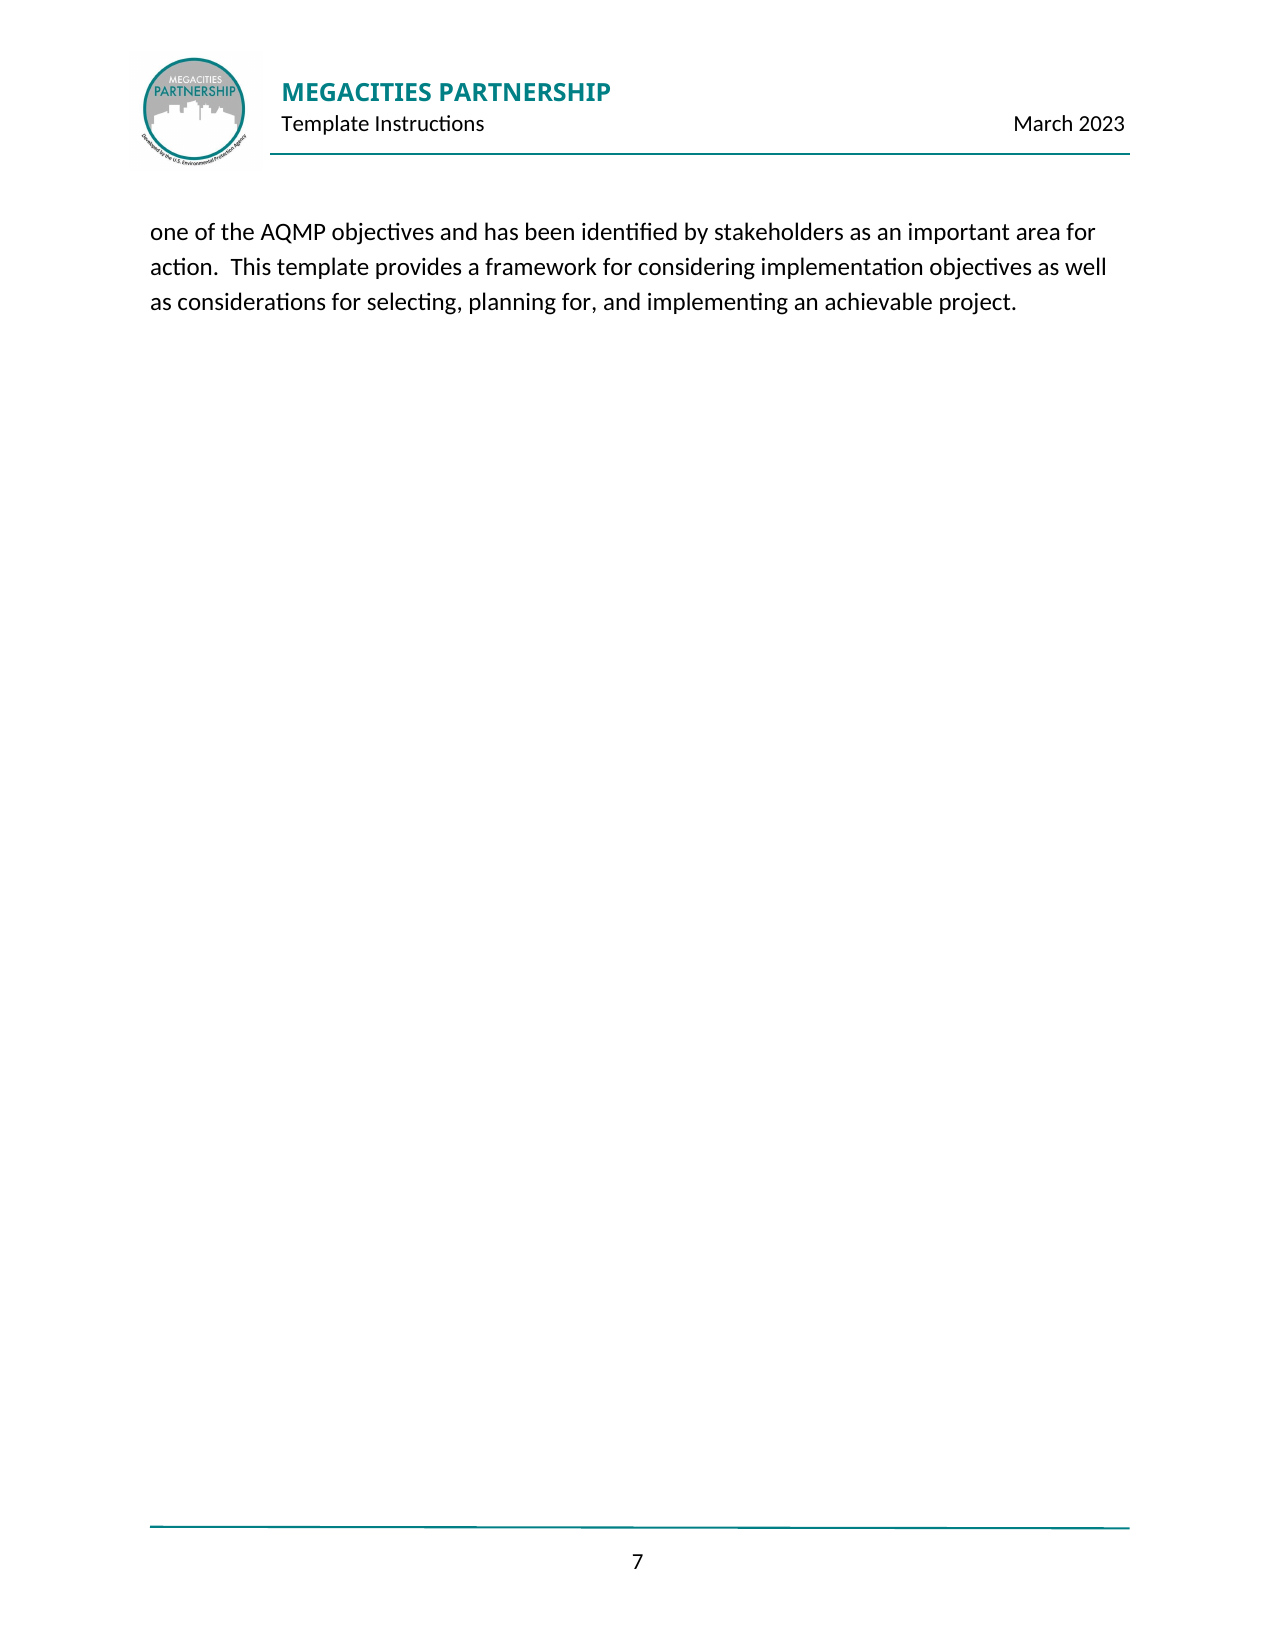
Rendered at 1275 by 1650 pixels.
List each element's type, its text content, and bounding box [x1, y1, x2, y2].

picture [129, 51, 263, 171]
